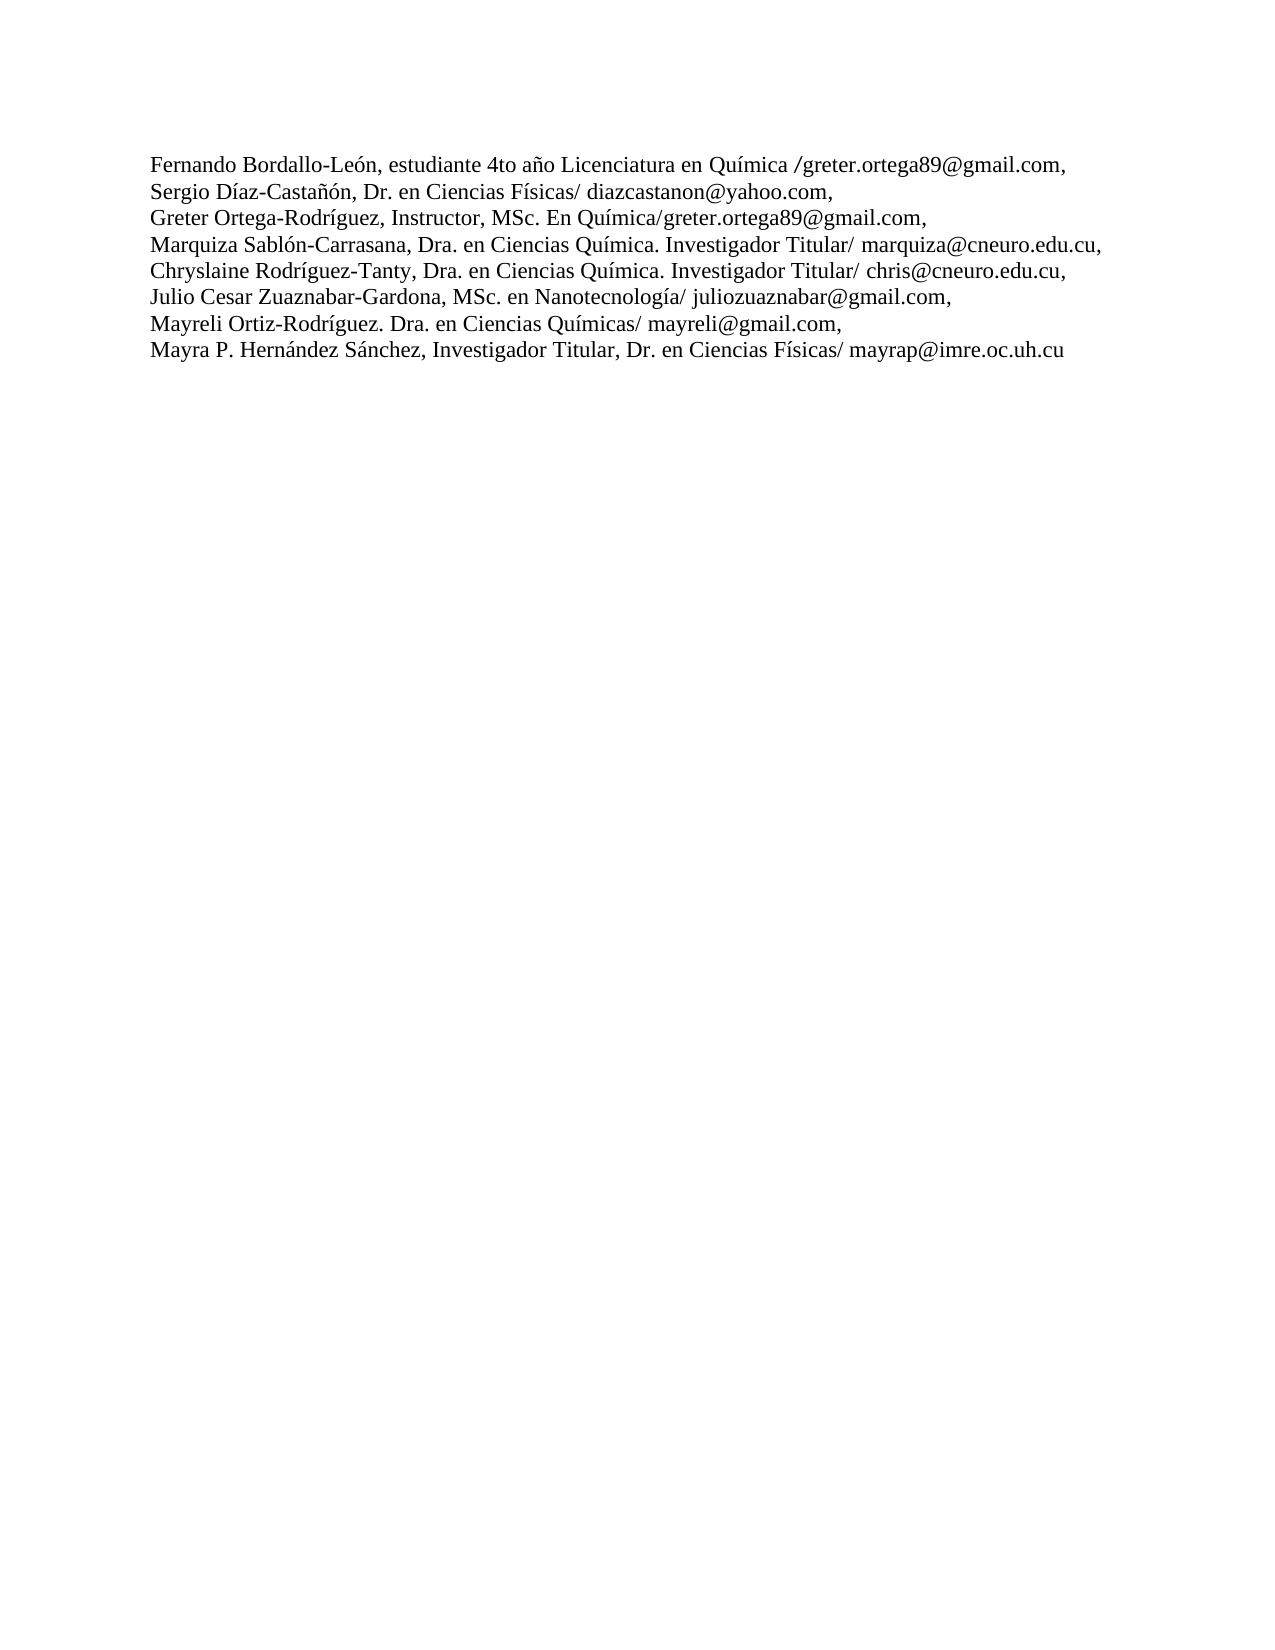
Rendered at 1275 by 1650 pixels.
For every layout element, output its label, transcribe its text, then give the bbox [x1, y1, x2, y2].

text Marquiza Sablón-Carrasana, Dra. en Ciencias Química. Investigador Titular/ marquiza@cneuro.edu.cu, [150, 231, 1125, 257]
text Chryslaine Rodríguez-Tanty, Dra. en Ciencias Química. Investigador Titular/ chris@cneuro.edu.cu, [150, 257, 1125, 283]
text Mayra P. Hernández Sánchez, Investigador Titular, Dr. en Ciencias Físicas/ mayrap@imre.oc.uh.cu [150, 336, 1125, 362]
text Sergio Díaz-Castañón, Dr. en Ciencias Físicas/ diazcastanon@yahoo.com, [150, 178, 1125, 204]
text Greter Ortega-Rodríguez, Instructor, MSc. En Química/greter.ortega89@gmail.com, [150, 204, 1125, 231]
text Mayreli Ortiz-Rodríguez. Dra. en Ciencias Químicas/ mayreli@gmail.com, [150, 310, 1125, 336]
text Fernando Bordallo-León, estudiante 4to año Licenciatura en Química /greter.ortega89@gmail.com, [150, 150, 1125, 178]
text Julio Cesar Zuaznabar-Gardona, MSc. en Nanotecnología/ juliozuaznabar@gmail.com, [150, 283, 1125, 310]
